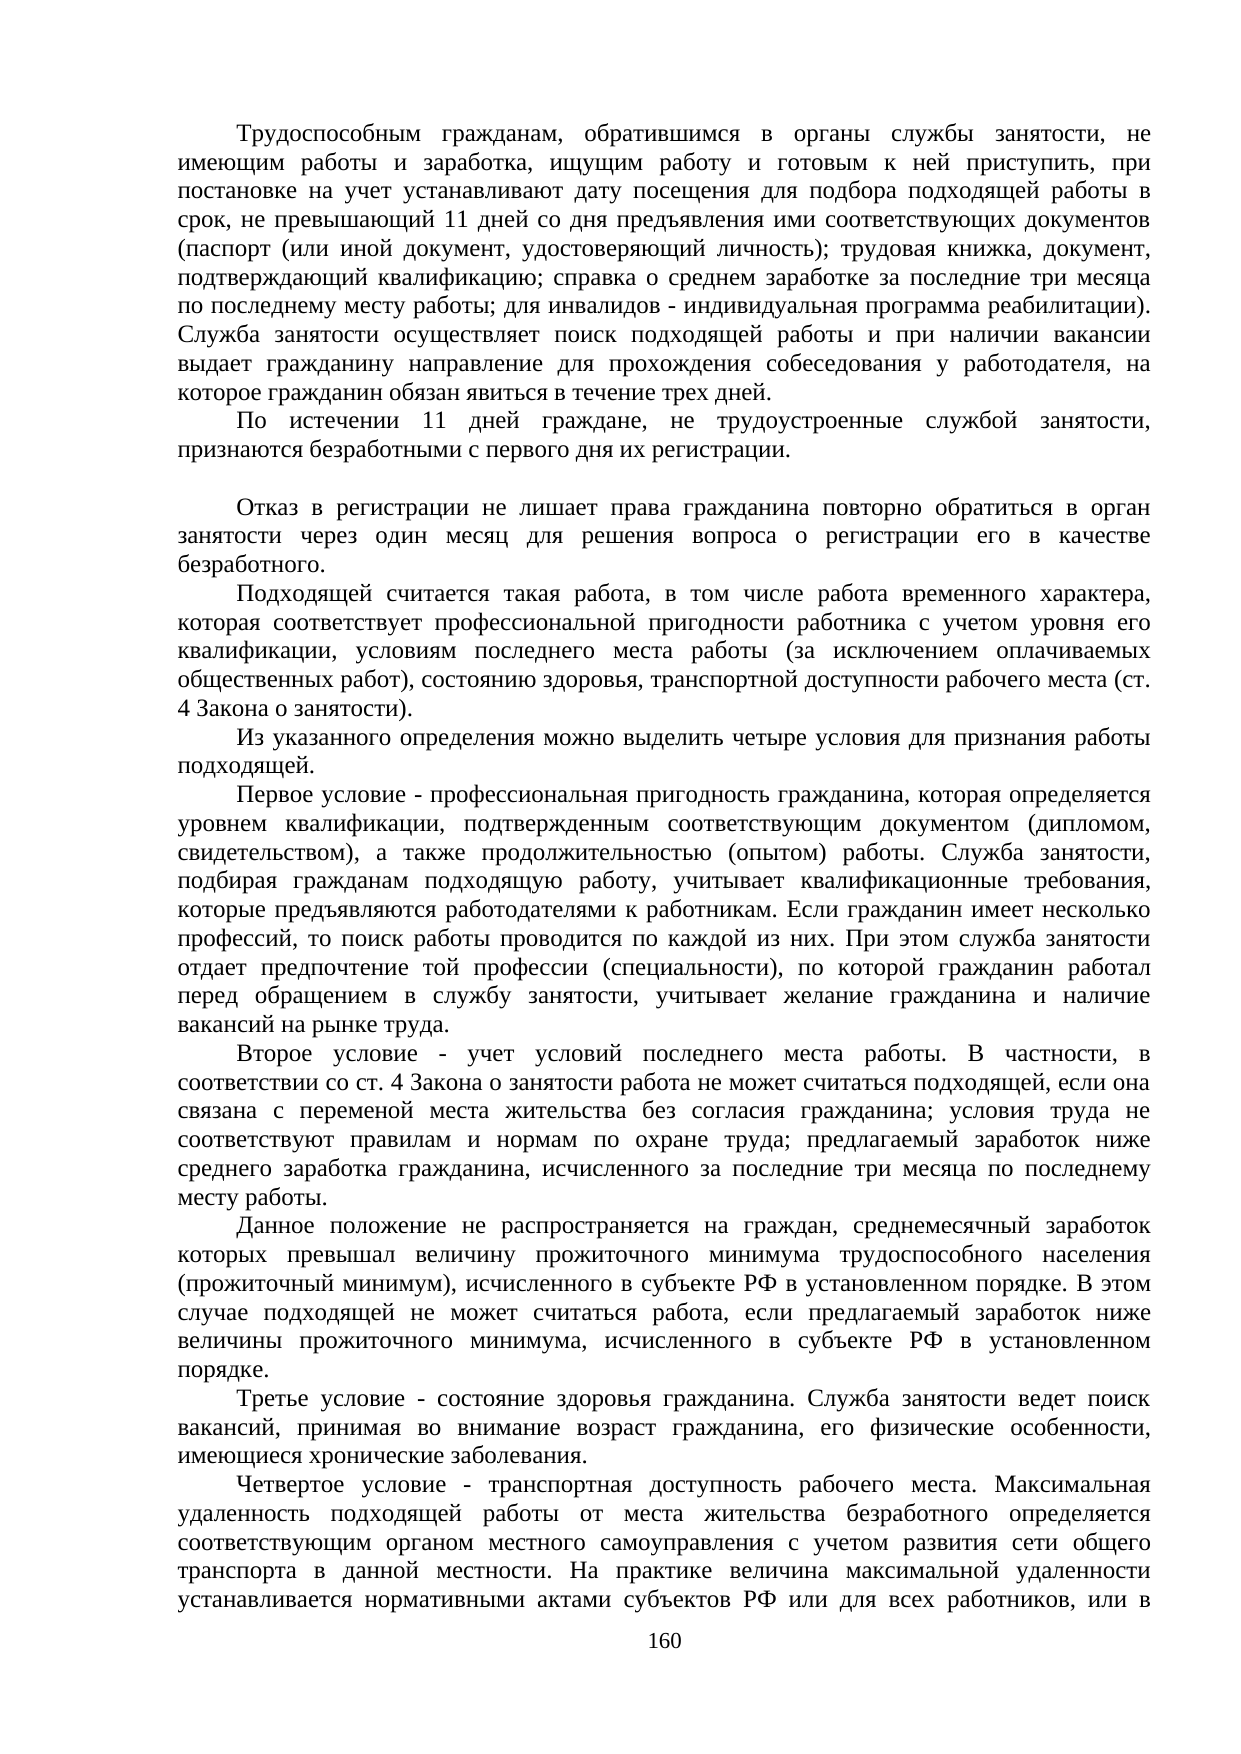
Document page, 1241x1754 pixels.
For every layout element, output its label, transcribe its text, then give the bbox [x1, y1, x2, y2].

text Второе условие - учет условий последнего места работы. В частности, в соответствии со ст. 4 Закона о занятости работа не может считаться подходящей, если она связана с переменой места жительства без согласия гражданина; условия труда не соответствуют правилам и нормам по охране труда; предлагаемый заработок ниже среднего заработка гражданина, исчисленного за последние три месяца по последнему месту работы. [177, 1038, 1152, 1211]
text Трудоспособным гражданам, обратившимся в органы службы занятости, не имеющим работы и заработка, ищущим работу и готовым к ней приступить, при постановке на учет устанавливают дату посещения для подбора подходящей работы в срок, не превышающий 11 дней со дня предъявления ими соответствующих документов (паспорт (или иной документ, удостоверяющий личность); трудовая книжка, документ, подтверждающий квалификацию; справка о среднем заработке за последние три месяца по последнему месту работы; для инвалидов - индивидуальная программа реабилитации). Служба занятости осуществляет поиск подходящей работы и при наличии вакансии выдает гражданину направление для прохождения собеседования у работодателя, на которое гражданин обязан явиться в течение трех дней. [177, 118, 1152, 406]
text Первое условие - профессиональная пригодность гражданина, которая определяется уровнем квалификации, подтвержденным соответствующим документом (дипломом, свидетельством), а также продолжительностью (опытом) работы. Служба занятости, подбирая гражданам подходящую работу, учитывает квалификационные требования, которые предъявляются работодателями к работникам. Если гражданин имеет несколько профессий, то поиск работы проводится по каждой из них. При этом служба занятости отдает предпочтение той профессии (специальности), по которой гражданин работал перед обращением в службу занятости, учитывает желание гражданина и наличие вакансий на рынке труда. [177, 779, 1152, 1038]
text Третье условие - состояние здоровья гражданина. Служба занятости ведет поиск вакансий, принимая во внимание возраст гражданина, его физические особенности, имеющиеся хронические заболевания. [177, 1383, 1152, 1469]
text Из указанного определения можно выделить четыре условия для признания работы подходящей. [177, 722, 1152, 779]
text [177, 1469, 1152, 1613]
text По истечении 11 дней граждане, не трудоустроенные службой занятости, признаются безработными с первого дня их регистрации. [177, 406, 1152, 463]
text Данное положение не распространяется на граждан, среднемесячный заработок которых превышал величину прожиточного минимума трудоспособного населения (прожиточный минимум), исчисленного в субъекте РФ в установленном порядке. В этом случае подходящей не может считаться работа, если предлагаемый заработок ниже величины прожиточного минимума, исчисленного в субъекте РФ в установленном порядке. [177, 1211, 1152, 1383]
text Отказ в регистрации не лишает права гражданина повторно обратиться в орган занятости через один месяц для решения вопроса о регистрации его в качестве безработного. [177, 492, 1152, 578]
text Подходящей считается такая работа, в том числе работа временного характера, которая соответствует профессиональной пригодности работника с учетом уровня его квалификации, условиям последнего места работы (за исключением оплачиваемых общественных работ), состоянию здоровья, транспортной доступности рабочего места (ст. 4 Закона о занятости). [177, 578, 1152, 722]
